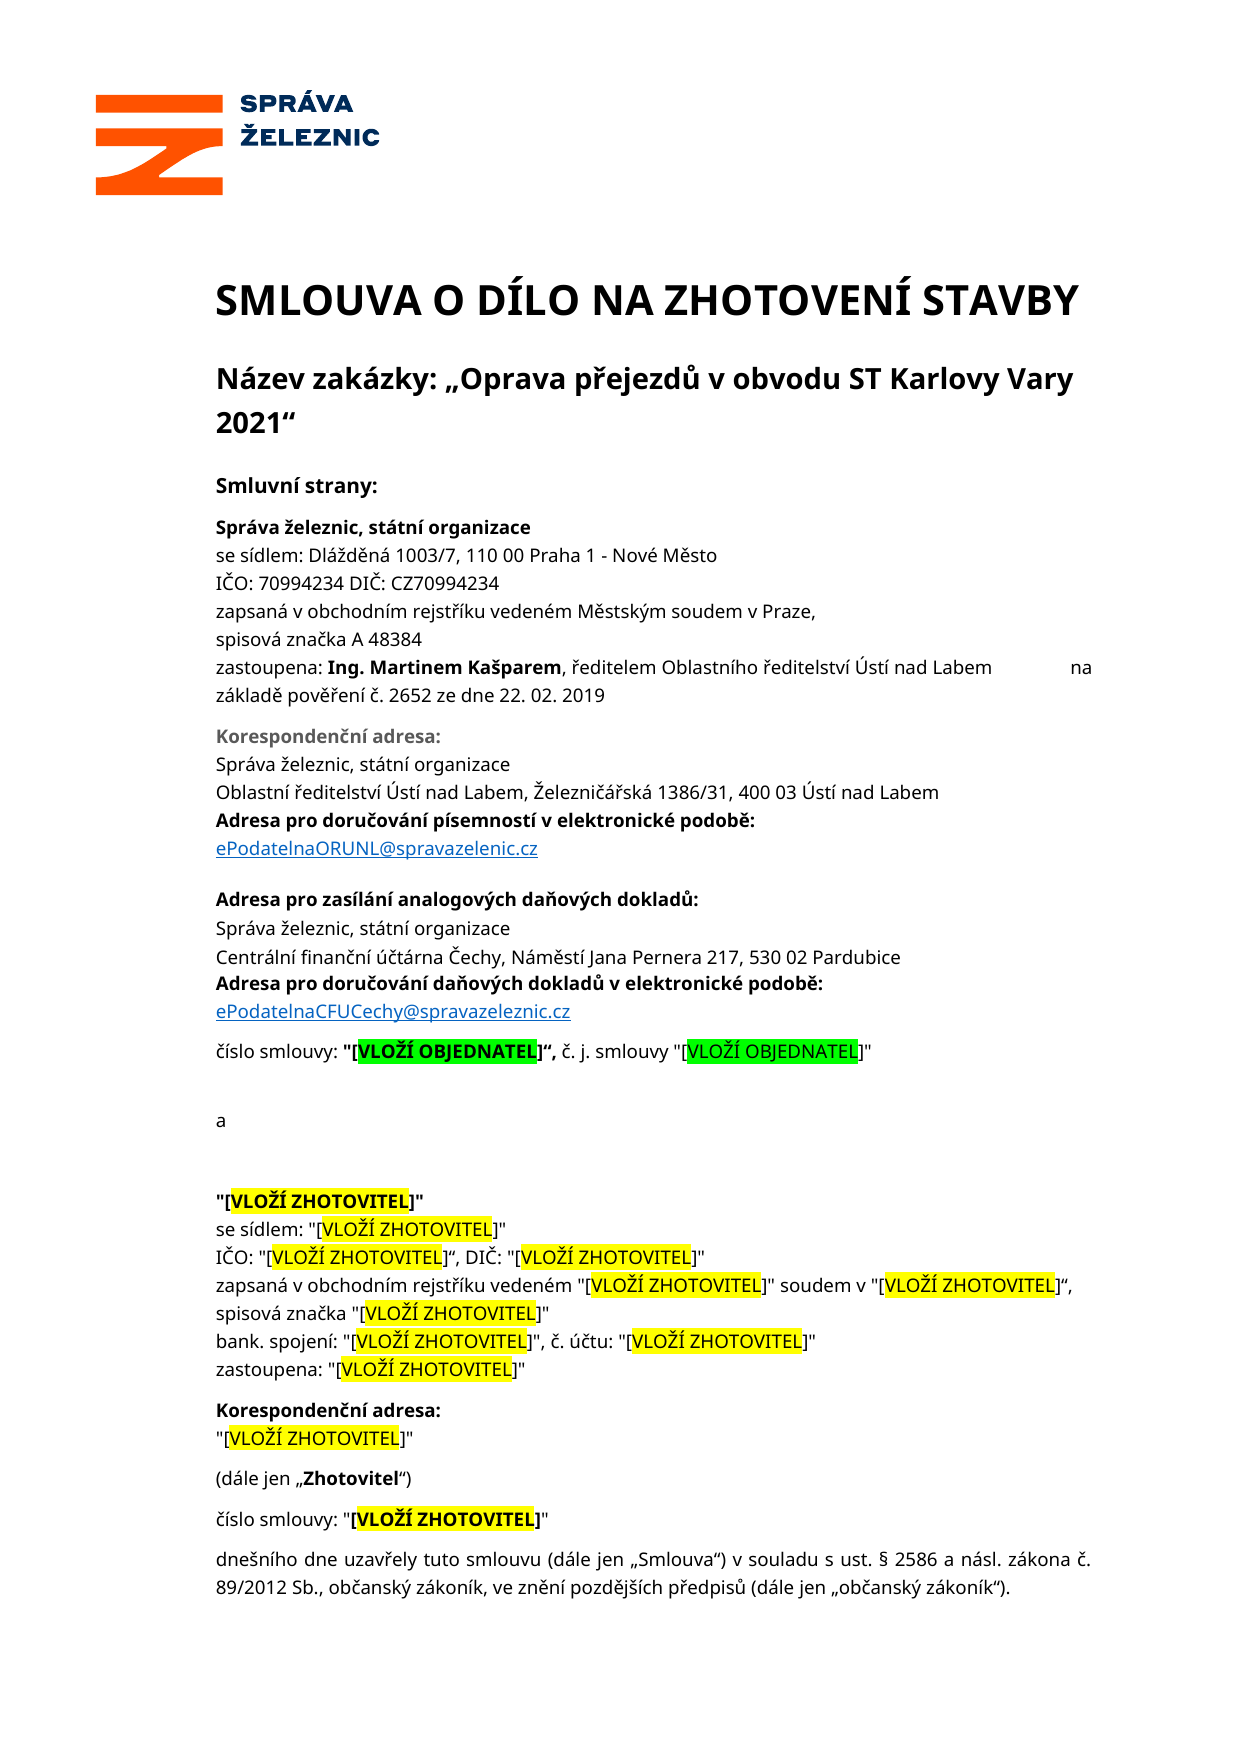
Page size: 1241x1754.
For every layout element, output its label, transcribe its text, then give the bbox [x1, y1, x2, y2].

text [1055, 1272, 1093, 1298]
text se sídlem: Dlážděná 1003/7, 110 00 Praha 1 - Nové Město [216, 543, 1093, 568]
text číslo smlouvy: "[VLOŽÍ OBJEDNATEL]“, č. j. smlouvy "[VLOŽÍ OBJEDNATEL]" [858, 1039, 1093, 1064]
text ePodatelnaORUNL@spravazelenic.cz [216, 835, 1093, 861]
text Správa železnic, státní organizace [216, 514, 1093, 540]
text Smluvní strany: [216, 471, 1093, 499]
text zastoupena: "[VLOŽÍ ZHOTOVITEL]" [216, 1356, 341, 1382]
text ePodatelnaCFUCechy@spravazeleznic.cz [216, 998, 1093, 1024]
text zastoupena: Ing. Martinem Kašparem, ředitelem Oblastního ředitelství Ústí nad Labem na základě pověření č. 2652 ze dne 22. 02. 2019 [216, 655, 1093, 708]
text se sídlem: "[VLOŽÍ ZHOTOVITEL]" [492, 1216, 1093, 1242]
text "[VLOŽÍ ZHOTOVITEL]" [399, 1425, 1093, 1450]
text Název zakázky: „Oprava přejezdů v obvodu ST Karlovy Vary 2021“ [216, 358, 1093, 442]
text Adresa pro doručování daňových dokladů v elektronické podobě: [216, 970, 1093, 996]
text "[VLOŽÍ ZHOTOVITEL]" [409, 1188, 1093, 1214]
text spisová značka "[VLOŽÍ ZHOTOVITEL]" [216, 1300, 365, 1326]
text SMLOUVA O DÍLO NA ZHOTOVENÍ STAVBY [216, 271, 1093, 328]
text zastoupena: "[VLOŽÍ ZHOTOVITEL]" [512, 1356, 1093, 1382]
text dnešního dne uzavřely tuto smlouvu (dále jen „Smlouva“) v souladu s ust. § 2586 a násl. zákona č. 89/2012 Sb., občanský zákoník, ve znění pozdějších předpisů (dále jen „občanský zákoník“). [216, 1546, 1093, 1600]
text Centrální finanční účtárna Čechy, Náměstí Jana Pernera 217, 530 02 Pardubice [216, 944, 1093, 970]
text zapsaná v obchodním rejstříku vedeném Městským soudem v Praze, [216, 599, 1093, 624]
text IČO: 70994234 DIČ: CZ70994234 [216, 571, 1093, 596]
text Oblastní ředitelství Ústí nad Labem, Železničářská 1386/31, 400 03 Ústí nad Labem [216, 779, 1093, 805]
text (dále jen „Zhotovitel“) [216, 1465, 1093, 1491]
text spisová značka "[VLOŽÍ ZHOTOVITEL]" [536, 1300, 1093, 1326]
text se sídlem: "[VLOŽÍ ZHOTOVITEL]" [216, 1216, 322, 1242]
text číslo smlouvy: "[VLOŽÍ ZHOTOVITEL]" [534, 1506, 1093, 1531]
text Správa železnic, státní organizace [216, 915, 1093, 941]
text zapsaná v obchodním rejstříku vedeném "[VLOŽÍ ZHOTOVITEL]" soudem v "[VLOŽÍ ZHOTOVITEL]“, [216, 1272, 591, 1298]
text Korespondenční adresa: [216, 723, 1093, 749]
text spisová značka A 48384 [216, 627, 1093, 652]
text Korespondenční adresa: [216, 1397, 1093, 1422]
text Adresa pro doručování písemností v elektronické podobě: [216, 807, 1093, 833]
text bank. spojení: "[VLOŽÍ ZHOTOVITEL]", č. účtu: "[VLOŽÍ ZHOTOVITEL]" [802, 1328, 1093, 1354]
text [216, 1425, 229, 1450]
text Adresa pro zasílání analogových daňových dokladů: [216, 886, 1093, 912]
text číslo smlouvy: "[VLOŽÍ ZHOTOVITEL]" [216, 1506, 357, 1531]
text a [216, 1107, 1093, 1133]
text IČO: "[VLOŽÍ ZHOTOVITEL]“, DIČ: "[VLOŽÍ ZHOTOVITEL]" [691, 1244, 1093, 1270]
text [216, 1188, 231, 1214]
text Správa železnic, státní organizace [216, 751, 1093, 777]
